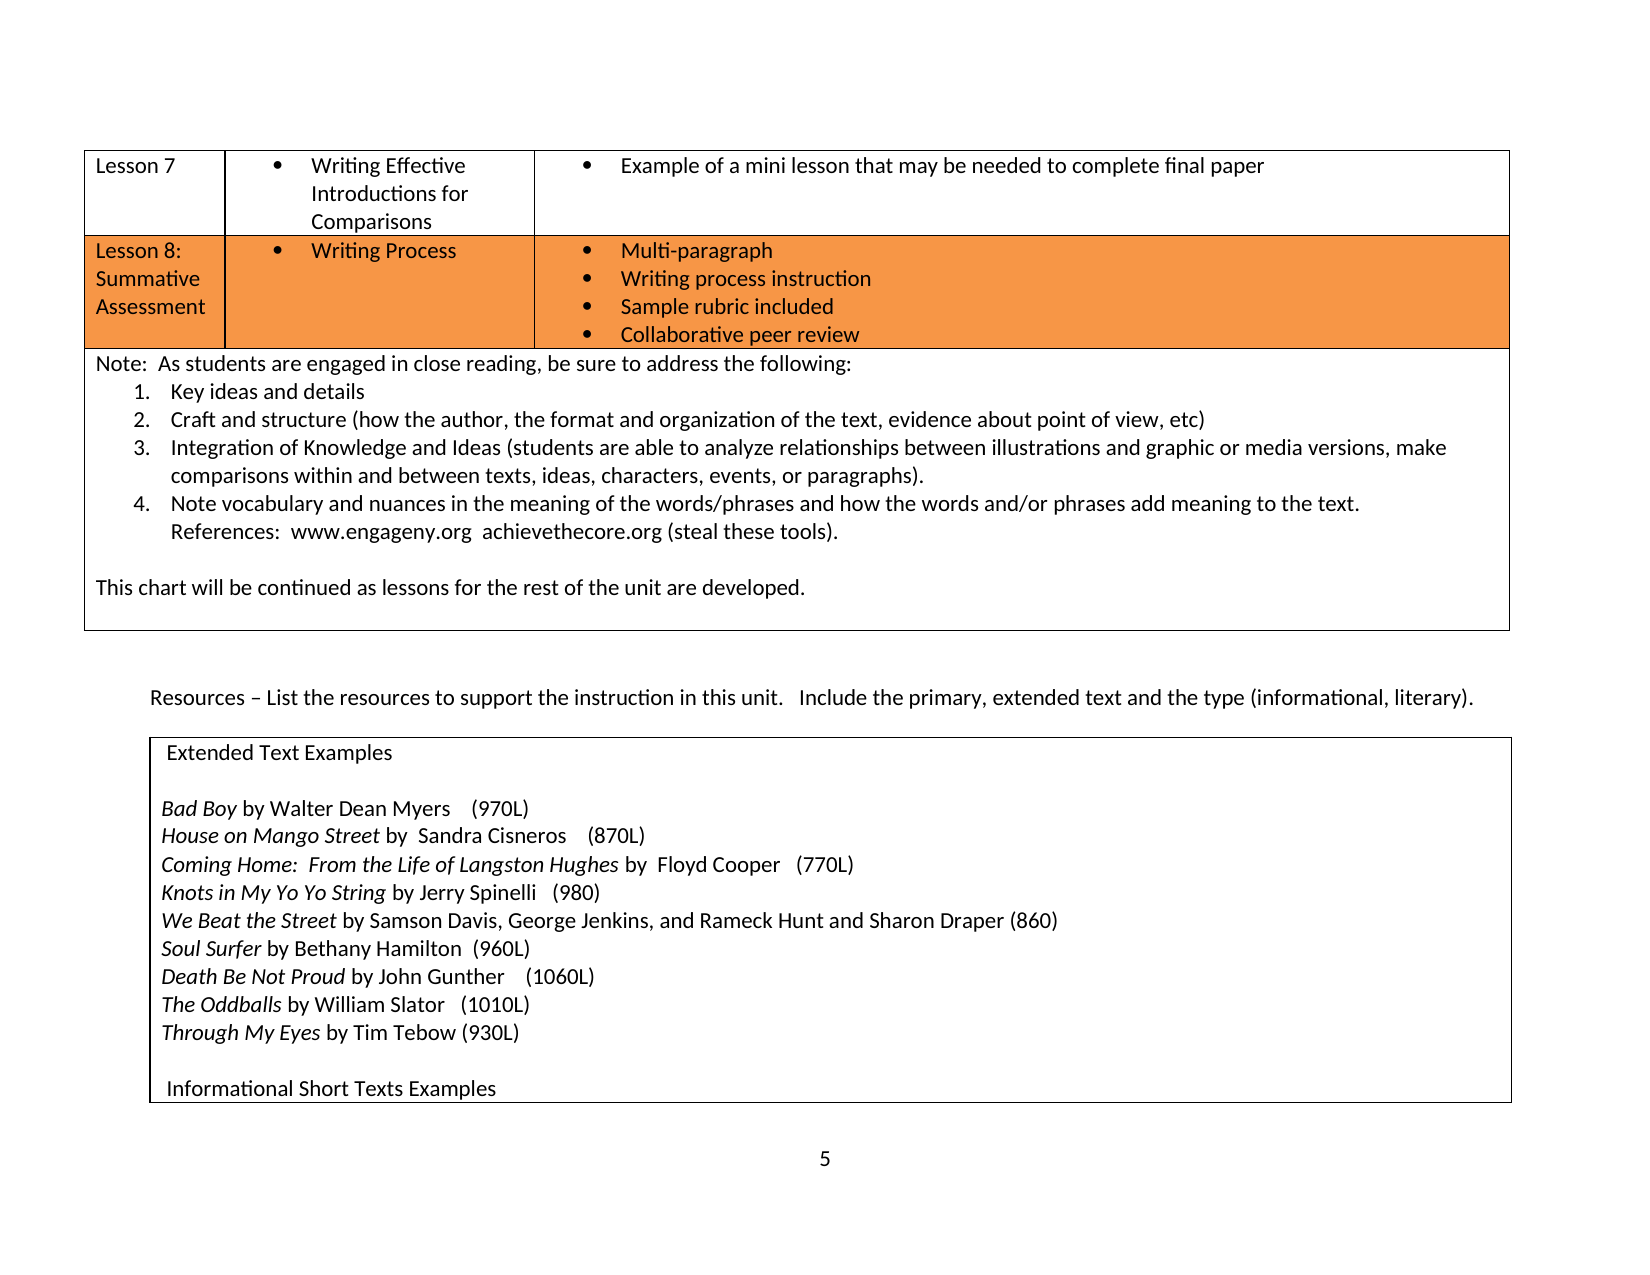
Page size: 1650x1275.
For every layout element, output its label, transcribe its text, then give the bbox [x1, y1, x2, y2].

table_cell Example of a mini lesson that may be needed to complete final paper [535, 151, 1509, 235]
table_cell Lesson 7 [85, 151, 224, 235]
table_cell Note: As students are engaged in close reading, be sure to address the following: Key ideas and details Craft and structure (how the author, the format and organization of the text, evidence about point of view, etc) Integration of Knowledge and Ideas (students are able to analyze relationships between illustrations and graphic or media versions, make comparisons within and between texts, ideas, characters, events, or paragraphs). Note vocabulary and nuances in the meaning of the words/phrases and how the words and/or phrases add meaning to the text. References: www.engageny.org achievethecore.org (steal these tools). This chart will be continued as lessons for the rest of the unit are developed. [85, 349, 1509, 629]
table_cell Writing Effective Introductions for Comparisons [226, 151, 534, 235]
text Resources – List the resources to support the instruction in this unit. Include the primary, extended text and the type (informational, literary). [150, 683, 1500, 712]
table_cell Multi-paragraph Writing process instruction Sample rubric included Collaborative peer review [535, 236, 1509, 348]
table_cell Writing Process [226, 236, 534, 348]
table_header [151, 738, 1511, 1102]
table_cell Lesson 8: Summative Assessment [85, 236, 224, 348]
